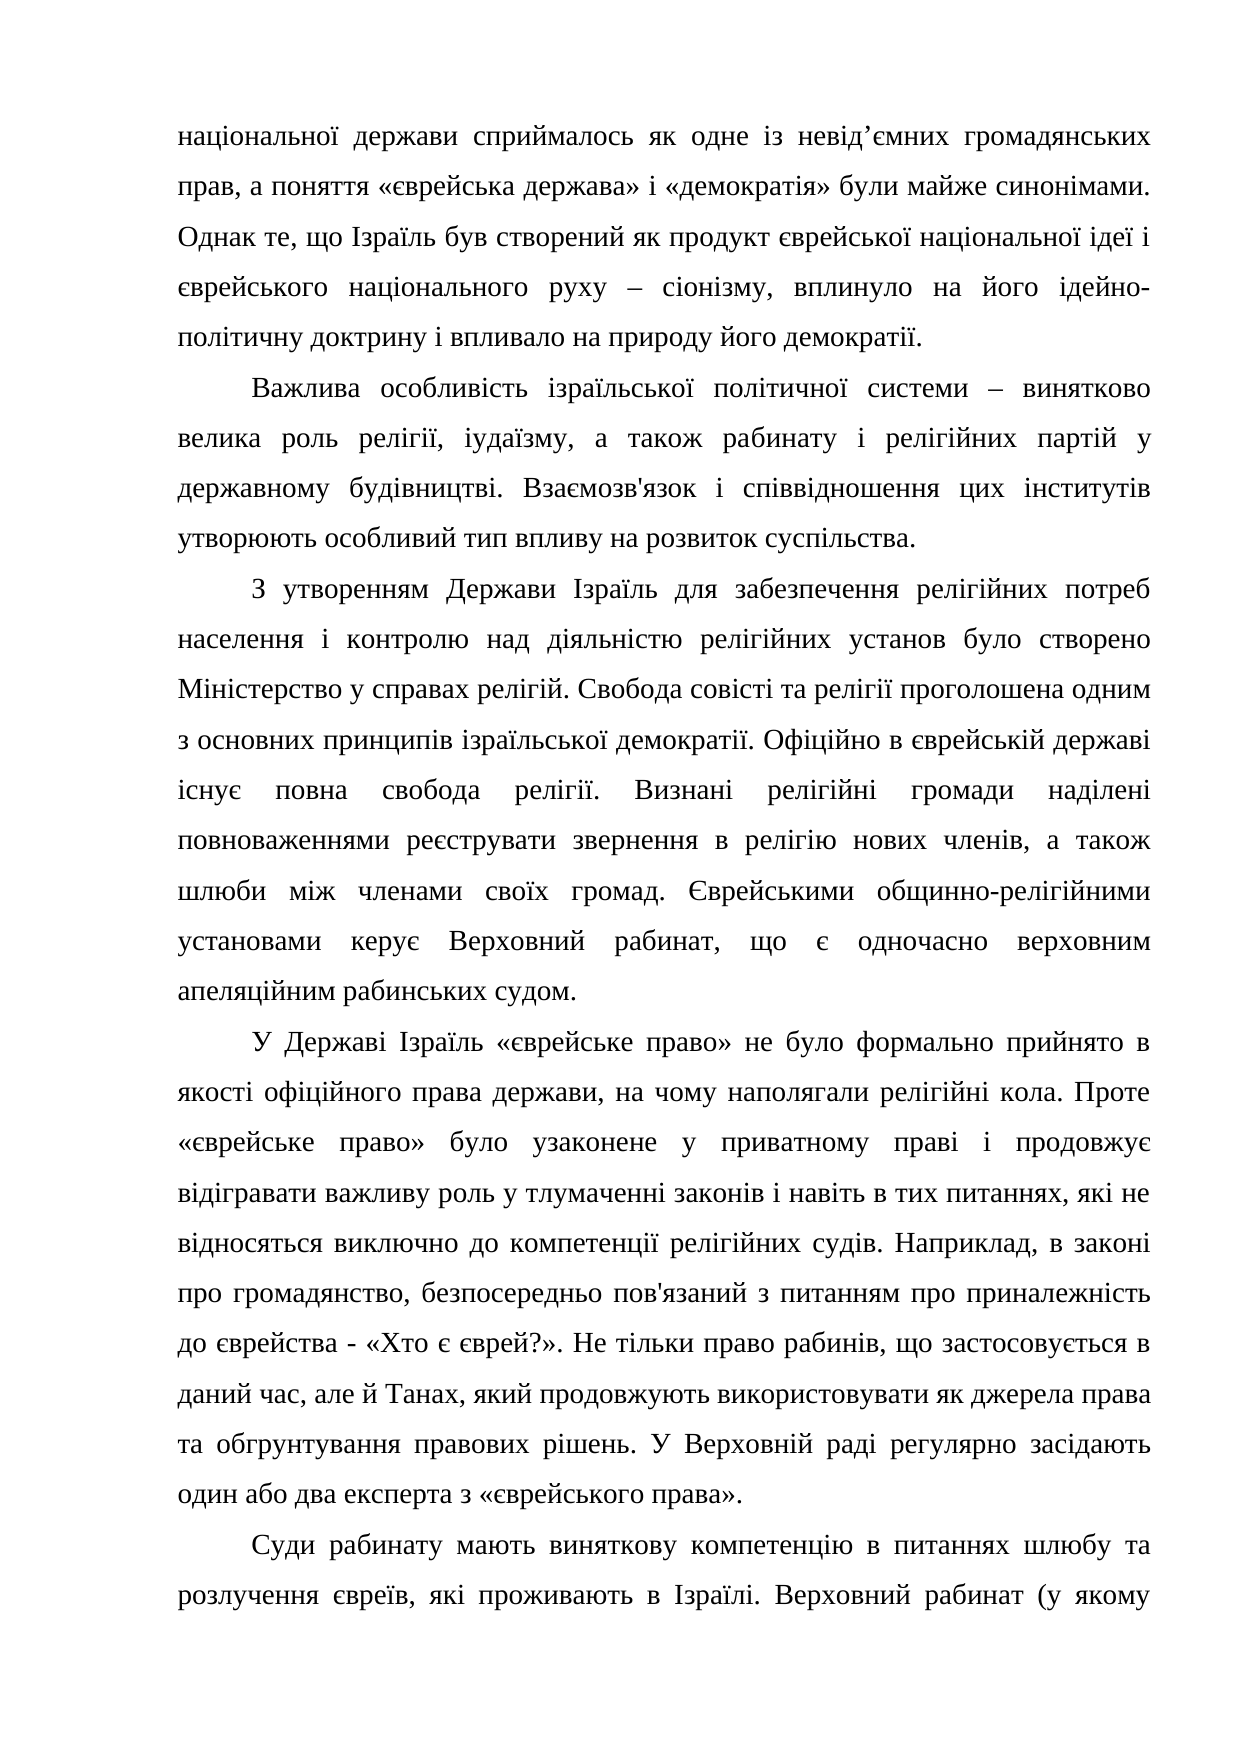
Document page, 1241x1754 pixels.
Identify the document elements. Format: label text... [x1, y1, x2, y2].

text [177, 1527, 1152, 1611]
text Важлива особливість ізраїльської політичної системи – винятково велика роль релігії, іудаїзму, а також рабинату і релігійних партій у державному будівництві. Взаємозв'язок і співвідношення цих інститутів утворюють особливий тип впливу на розвиток суспільства. [177, 370, 1152, 554]
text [177, 118, 1152, 353]
text З утворенням Держави Ізраїль для забезпечення релігійних потреб населення і контролю над діяльністю релігійних установ було створено Міністерство у справах релігій. Свобода совісті та релігії проголошена одним з основних принципів ізраїльської демократії. Офіційно в єврейській державі існує повна свобода релігії. Визнані релігійні громади наділені повноваженнями реєструвати звернення в релігію нових членів, а також шлюби між членами своїх громад. Єврейськими общинно-релігійними установами керує Верховний рабинат, що є одночасно верховним апеляційним рабинських судом. [177, 571, 1152, 1007]
text У Державі Ізраїль «єврейське право» не було формально прийнято в якості офіційного права держави, на чому наполягали релігійні кола. Проте «єврейське право» було узаконене у приватному праві і продовжує відігравати важливу роль у тлумаченні законів і навіть в тих питаннях, які не відносяться виключно до компетенції релігійних судів. Наприклад, в законі про громадянство, безпосередньо пов'язаний з питанням про приналежність до єврейства - «Хто є єврей?». Не тільки право рабинів, що застосовується в даний час, але й Танах, який продовжують використовувати як джерела права та обгрунтування правових рішень. У Верховній раді регулярно засідають один або два експерта з «єврейського права». [177, 1024, 1152, 1510]
